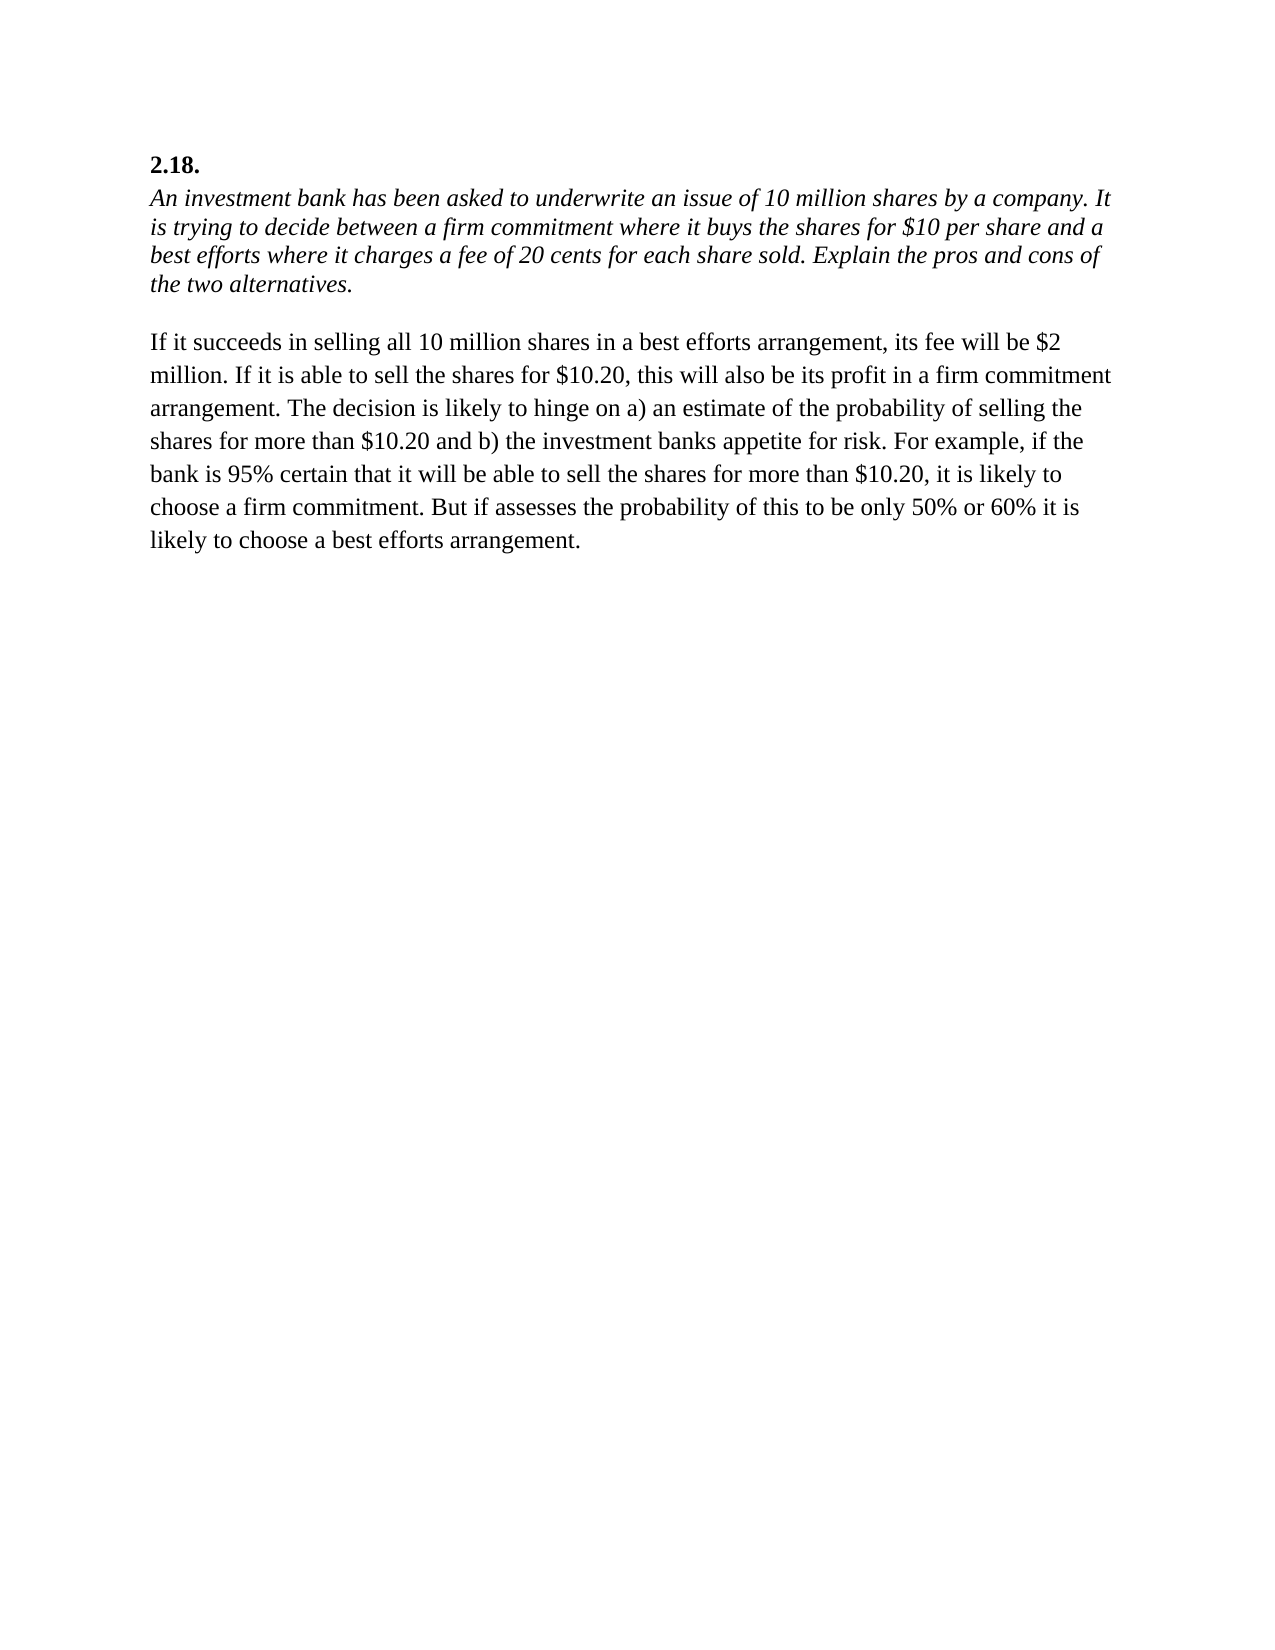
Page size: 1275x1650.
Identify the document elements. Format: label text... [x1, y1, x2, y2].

text An investment bank has been asked to underwrite an issue of 10 million shares by a company. It is trying to decide between a firm commitment where it buys the shares for $10 per share and a best efforts where it charges a fee of 20 cents for each share sold. Explain the pros and cons of the two alternatives. [150, 183, 1125, 298]
text 2.18. [150, 150, 1125, 179]
text If it succeeds in selling all 10 million shares in a best efforts arrangement, its fee will be $2 million. If it is able to sell the shares for $10.20, this will also be its profit in a firm commitment arrangement. The decision is likely to hinge on a) an estimate of the probability of selling the shares for more than $10.20 and b) the investment banks appetite for risk. For example, if the bank is 95% certain that it will be able to sell the shares for more than $10.20, it is likely to choose a firm commitment. But if assesses the probability of this to be only 50% or 60% it is likely to choose a best efforts arrangement. [150, 327, 1125, 554]
